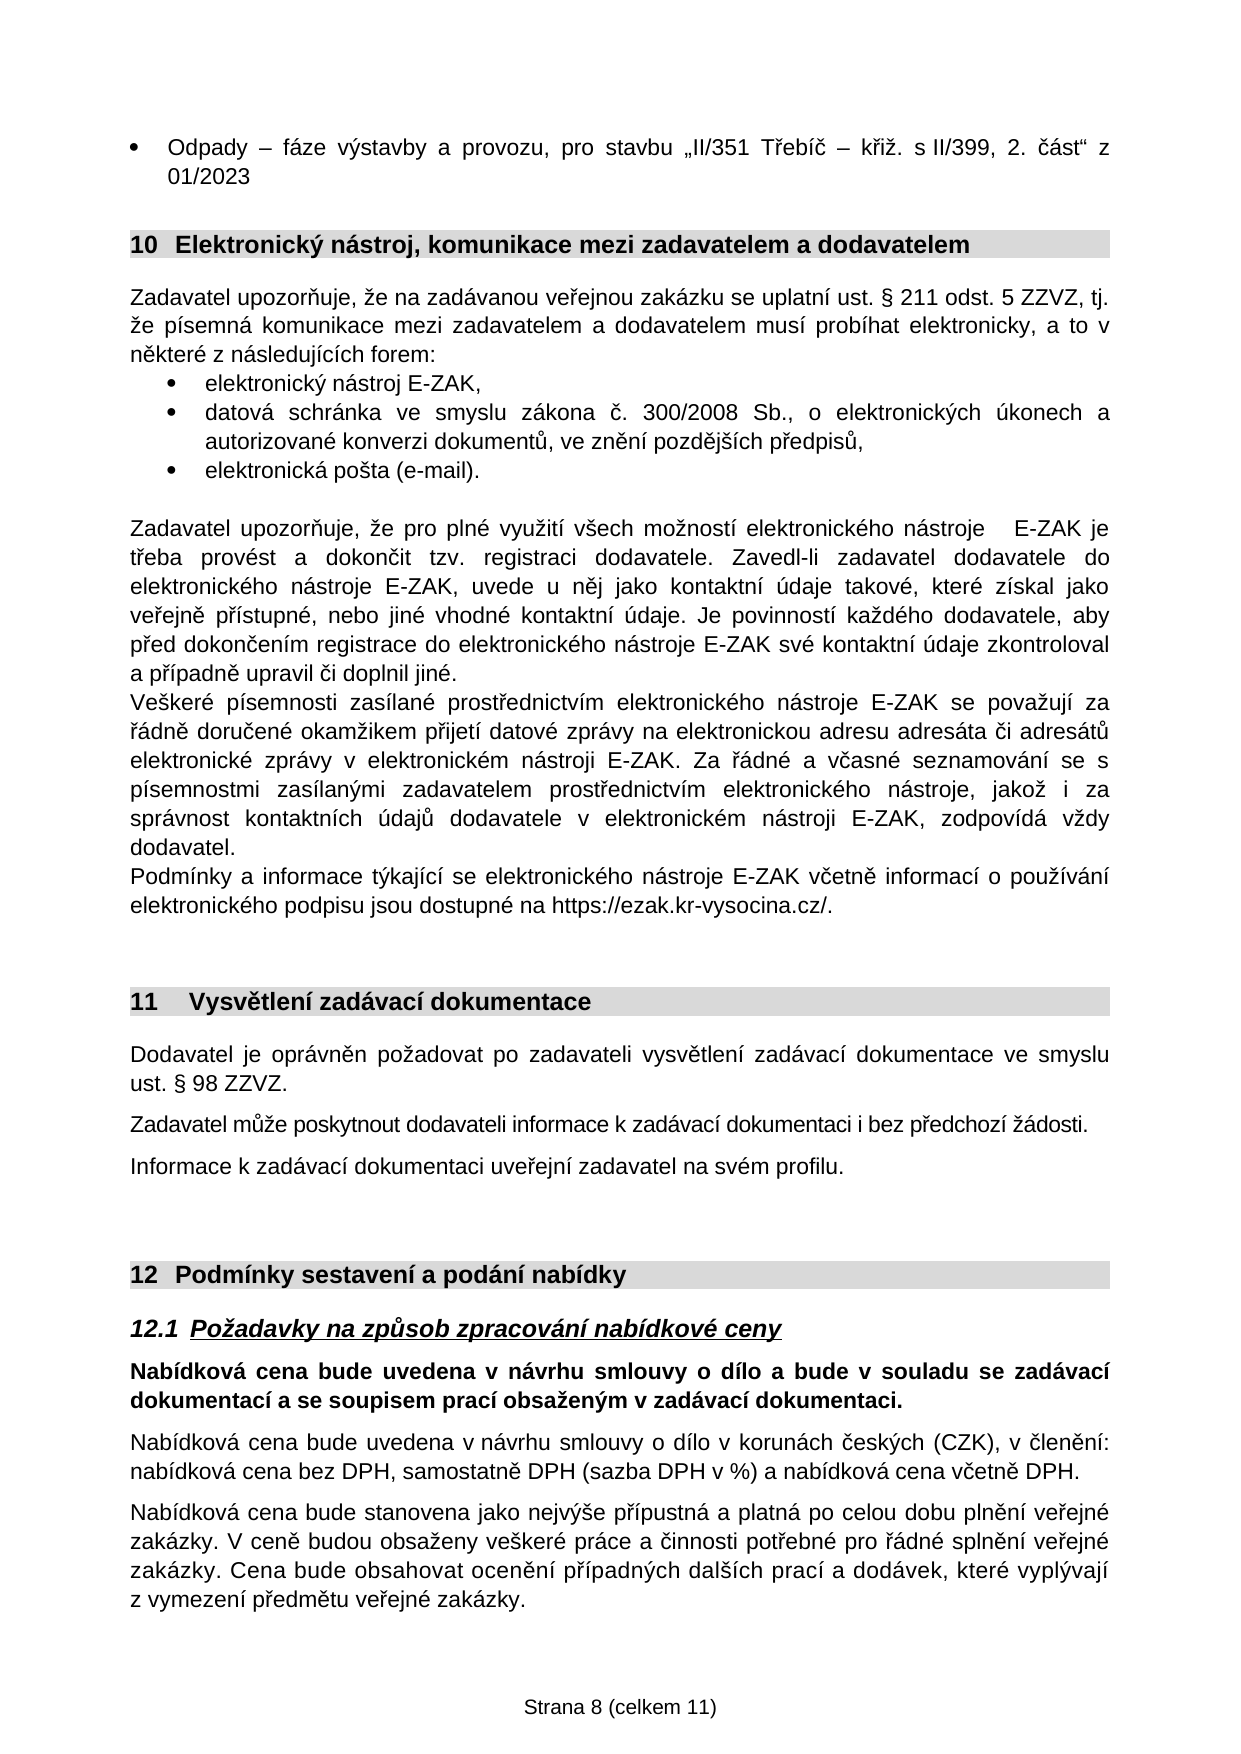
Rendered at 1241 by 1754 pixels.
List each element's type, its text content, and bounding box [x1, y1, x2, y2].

list elektronická pošta (e-mail). [167, 457, 1110, 483]
text Nabídková cena bude stanovena jako nejvýše přípustná a platná po celou dobu plnění veřejné zakázky. V ceně budou obsaženy veškeré práce a činnosti potřebné pro řádné splnění veřejné zakázky. Cena bude obsahovat ocenění případných dalších prací a dodávek, které vyplývají z vymezení předmětu veřejné zakázky. [130, 1499, 1110, 1612]
list Odpady – fáze výstavby a provozu, pro stavbu „II/351 Třebíč – křiž. s II/399, 2. část“ z 01/2023 [130, 134, 1110, 189]
text Zadavatel upozorňuje, že pro plné využití všech možností elektronického nástroje E-ZAK je třeba provést a dokončit tzv. registraci dodavatele. Zavedl-li zadavatel dodavatele do elektronického nástroje E-ZAK, uvede u něj jako kontaktní údaje takové, které získal jako veřejně přístupné, nebo jiné vhodné kontaktní údaje. Je povinností každého dodavatele, aby před dokončením registrace do elektronického nástroje E-ZAK své kontaktní údaje zkontroloval a případně upravil či doplnil jiné. [130, 515, 1110, 686]
text Podmínky a informace týkající se elektronického nástroje E-ZAK včetně informací o používání elektronického podpisu jsou dostupné na https://ezak.kr-vysocina.cz/. [130, 863, 1110, 918]
list elektronický nástroj E-ZAK, [167, 370, 1110, 397]
text Nabídková cena bude uvedena v návrhu smlouvy o dílo a bude v souladu se zadávací dokumentací a se soupisem prací obsaženým v zadávací dokumentaci. [130, 1358, 1110, 1414]
text Informace k zadávací dokumentaci uveřejní zadavatel na svém profilu. [130, 1153, 1110, 1179]
subtitle Podmínky sestavení a podání nabídky [130, 1261, 1110, 1289]
subtitle Požadavky na způsob zpracování nabídkové ceny [130, 1314, 1110, 1343]
list datová schránka ve smyslu zákona č. 300/2008 Sb., o elektronických úkonech a autorizované konverzi dokumentů, ve znění pozdějších předpisů, [167, 399, 1110, 454]
text Zadavatel upozorňuje, že na zadávanou veřejnou zakázku se uplatní ust. § 211 odst. 5 ZZVZ, tj. že písemná komunikace mezi zadavatelem a dodavatelem musí probíhat elektronicky, a to v některé z následujících forem: [130, 283, 1110, 368]
subtitle Elektronický nástroj, komunikace mezi zadavatelem a dodavatelem [130, 230, 1110, 258]
text Dodavatel je oprávněn požadovat po zadavateli vysvětlení zadávací dokumentace ve smyslu ust. § 98 ZZVZ. [130, 1041, 1110, 1096]
text Veškeré písemnosti zasílané prostřednictvím elektronického nástroje E-ZAK se považují za řádně doručené okamžikem přijetí datové zprávy na elektronickou adresu adresáta či adresátů elektronické zprávy v elektronickém nástroji E-ZAK. Za řádné a včasné seznamování se s písemnostmi zasílanými zadavatelem prostřednictvím elektronického nástroje, jakož i za správnost kontaktních údajů dodavatele v elektronickém nástroji E-ZAK, zodpovídá vždy dodavatel. [130, 689, 1110, 860]
text Nabídková cena bude uvedena v návrhu smlouvy o dílo v korunách českých (CZK), v členění: nabídková cena bez DPH, samostatně DPH (sazba DPH v %) a nabídková cena včetně DPH. [130, 1429, 1110, 1484]
text Zadavatel může poskytnout dodavateli informace k zadávací dokumentaci i bez předchozí žádosti. [130, 1111, 1110, 1137]
subtitle Vysvětlení zadávací dokumentace [130, 987, 1110, 1016]
